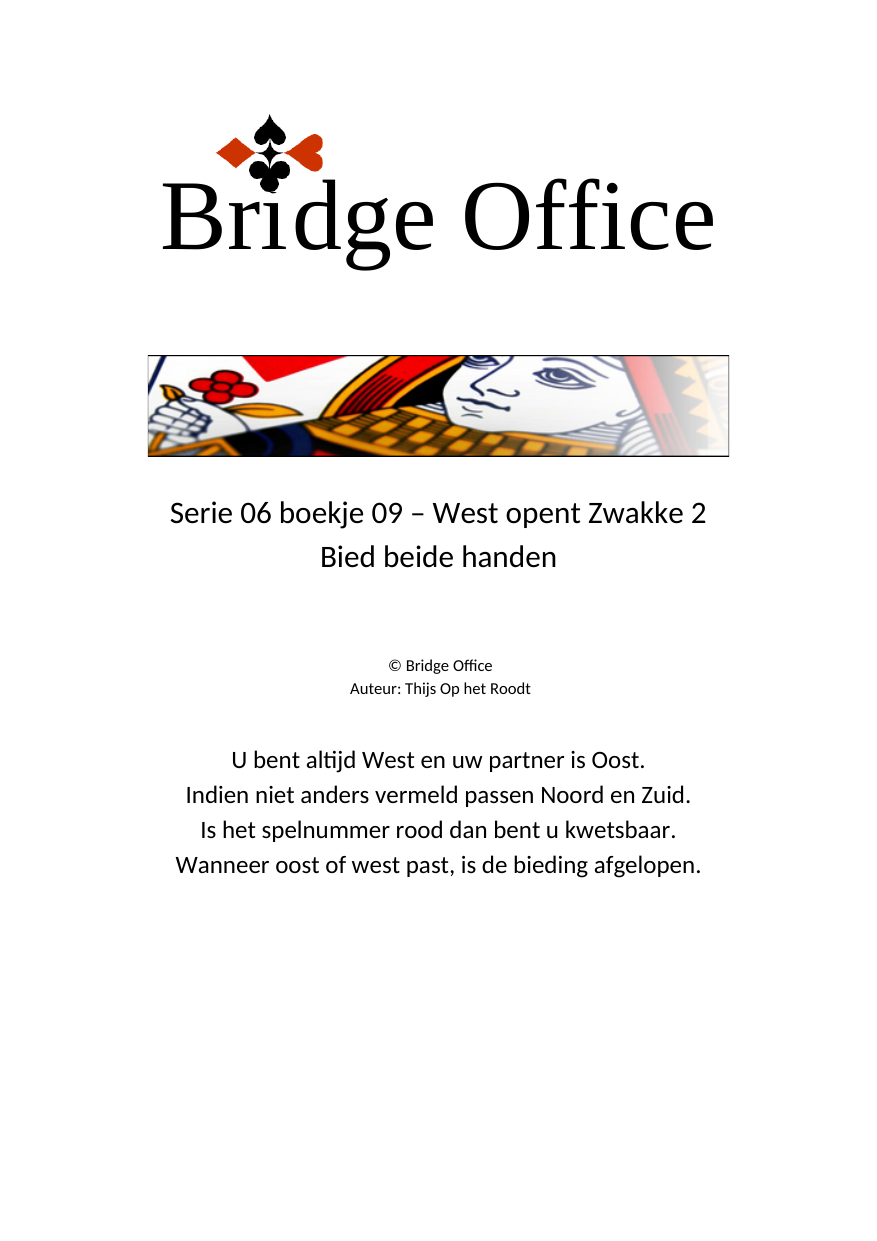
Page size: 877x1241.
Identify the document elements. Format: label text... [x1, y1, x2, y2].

text Is het spelnummer rood dan bent u kwetsbaar. [148, 814, 729, 845]
text Bied beide handen [148, 537, 729, 575]
picture [147, 355, 730, 457]
text Auteur: Thijs Op het Roodt U bent altijd West en uw partner is Oost. [148, 678, 729, 775]
text Indien niet anders vermeld passen Noord en Zuid. [148, 779, 729, 810]
text Wanneer oost of west past, is de bieding afgelopen. [148, 849, 729, 880]
text Serie 06 boekje 09 – West opent Zwakke 2 [148, 493, 729, 531]
text © Bridge Office [148, 655, 729, 676]
picture [215, 113, 323, 192]
